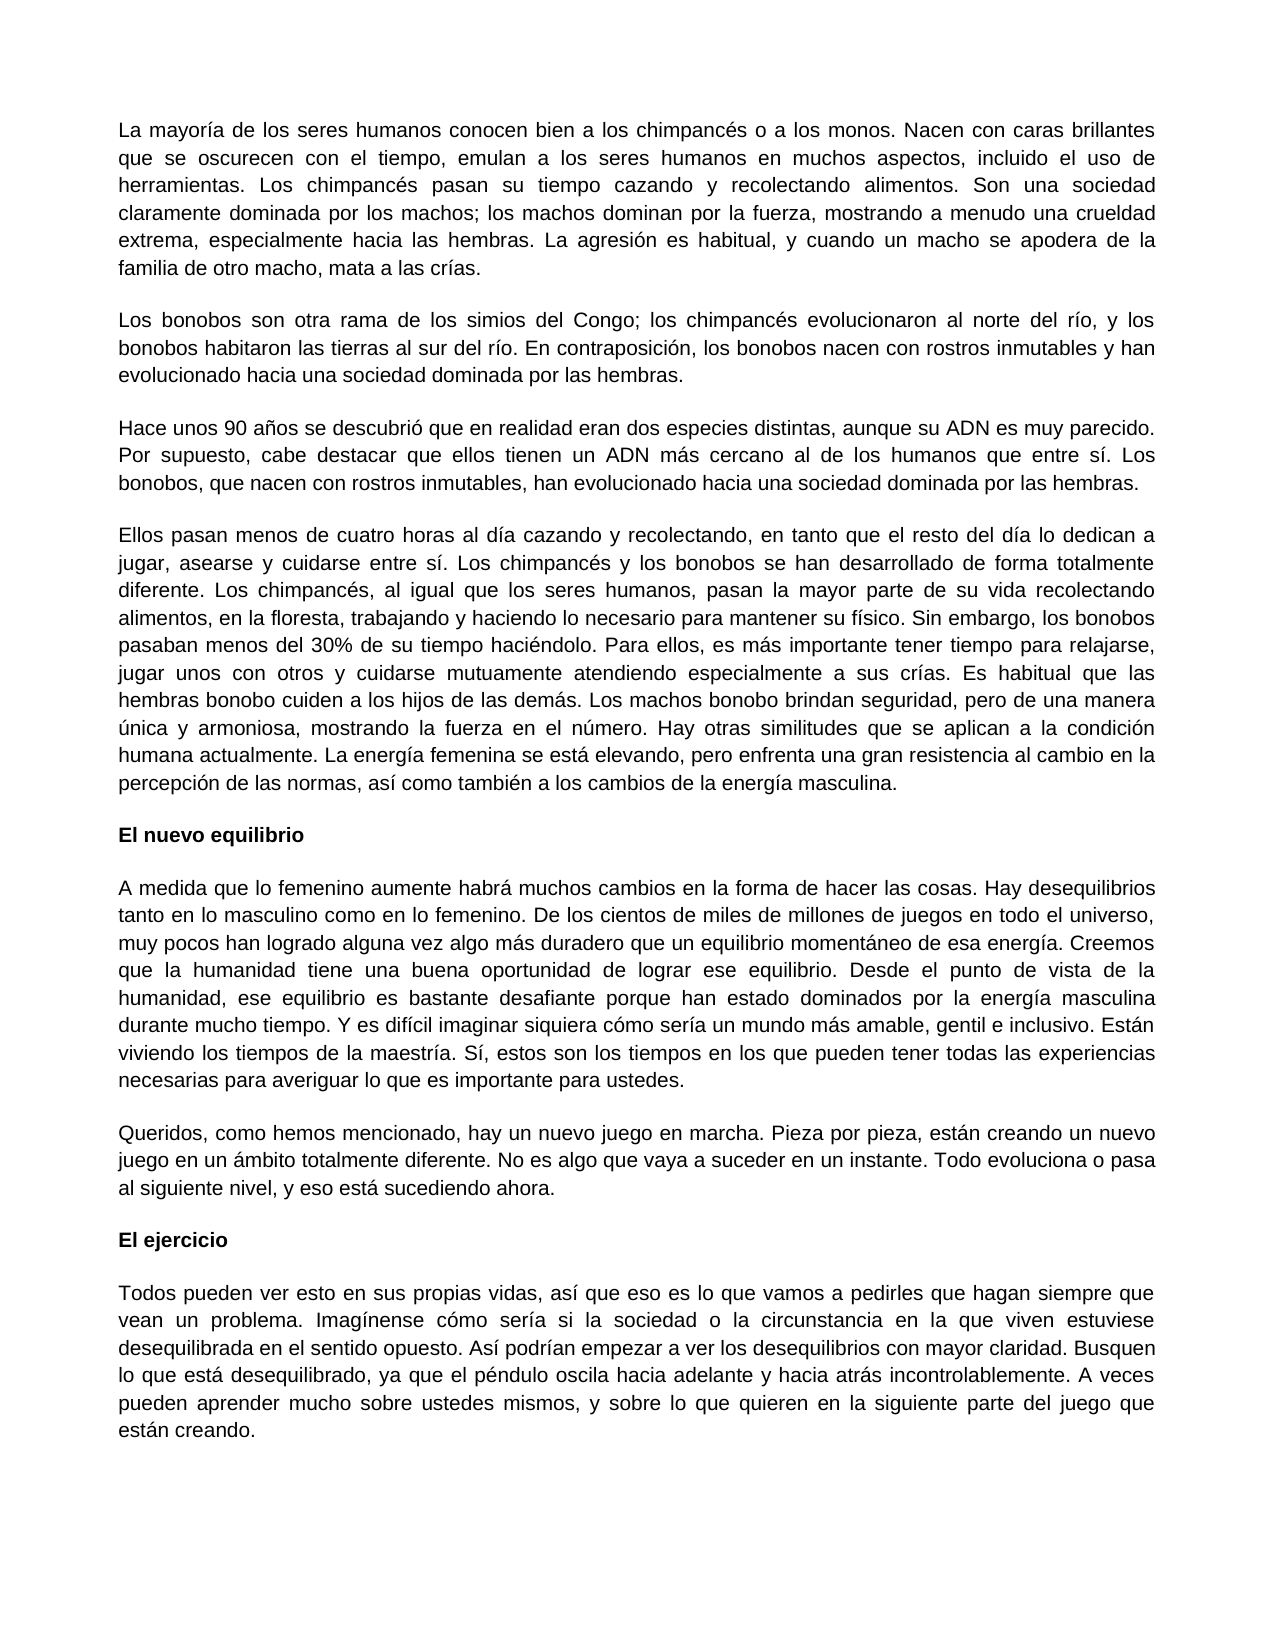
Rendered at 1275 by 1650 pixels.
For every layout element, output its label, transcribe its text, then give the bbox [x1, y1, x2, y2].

text Ellos pasan menos de cuatro horas al día cazando y recolectando, en tanto que el resto del día lo dedican a jugar, asearse y cuidarse entre sí. Los chimpancés y los bonobos se han desarrollado de forma totalmente diferente. Los chimpancés, al igual que los seres humanos, pasan la mayor parte de su vida recolectando alimentos, en la floresta, trabajando y haciendo lo necesario para mantener su físico. Sin embargo, los bonobos pasaban menos del 30% de su tiempo haciéndolo. Para ellos, es más importante tener tiempo para relajarse, jugar unos con otros y cuidarse mutuamente atendiendo especialmente a sus crías. Es habitual que las hembras bonobo cuiden a los hijos de las demás. Los machos bonobo brindan seguridad, pero de una manera única y armoniosa, mostrando la fuerza en el número. Hay otras similitudes que se aplican a la condición humana actualmente. La energía femenina se está elevando, pero enfrenta una gran resistencia al cambio en la percepción de las normas, así como también a los cambios de la energía masculina. [118, 523, 1157, 794]
text Queridos, como hemos mencionado, hay un nuevo juego en marcha. Pieza por pieza, están creando un nuevo juego en un ámbito totalmente diferente. No es algo que vaya a suceder en un instante. Todo evoluciona o pasa al siguiente nivel, y eso está sucediendo ahora. [118, 1121, 1157, 1199]
text El nuevo equilibrio [118, 823, 1157, 847]
text Todos pueden ver esto en sus propias vidas, así que eso es lo que vamos a pedirles que hagan siempre que vean un problema. Imagínense cómo sería si la sociedad o la circunstancia en la que viven estuviese desequilibrada en el sentido opuesto. Así podrían empezar a ver los desequilibrios con mayor claridad. Busquen lo que está desequilibrado, ya que el péndulo oscila hacia adelante y hacia atrás incontrolablemente. A veces pueden aprender mucho sobre ustedes mismos, y sobre lo que quieren en la siguiente parte del juego que están creando. [118, 1281, 1157, 1442]
text Hace unos 90 años se descubrió que en realidad eran dos especies distintas, aunque su ADN es muy parecido. Por supuesto, cabe destacar que ellos tienen un ADN más cercano al de los humanos que entre sí. Los bonobos, que nacen con rostros inmutables, han evolucionado hacia una sociedad dominada por las hembras. [118, 416, 1157, 494]
text A medida que lo femenino aumente habrá muchos cambios en la forma de hacer las cosas. Hay desequilibrios tanto en lo masculino como en lo femenino. De los cientos de miles de millones de juegos en todo el universo, muy pocos han logrado alguna vez algo más duradero que un equilibrio momentáneo de esa energía. Creemos que la humanidad tiene una buena oportunidad de lograr ese equilibrio. Desde el punto de vista de la humanidad, ese equilibrio es bastante desafiante porque han estado dominados por la energía masculina durante mucho tiempo. Y es difícil imaginar siquiera cómo sería un mundo más amable, gentil e inclusivo. Están viviendo los tiempos de la maestría. Sí, estos son los tiempos en los que pueden tener todas las experiencias necesarias para averiguar lo que es importante para ustedes. [118, 876, 1157, 1092]
text El ejercicio [118, 1228, 1157, 1252]
text La mayoría de los seres humanos conocen bien a los chimpancés o a los monos. Nacen con caras brillantes que se oscurecen con el tiempo, emulan a los seres humanos en muchos aspectos, incluido el uso de herramientas. Los chimpancés pasan su tiempo cazando y recolectando alimentos. Son una sociedad claramente dominada por los machos; los machos dominan por la fuerza, mostrando a menudo una crueldad extrema, especialmente hacia las hembras. La agresión es habitual, y cuando un macho se apodera de la familia de otro macho, mata a las crías. [118, 118, 1157, 279]
text Los bonobos son otra rama de los simios del Congo; los chimpancés evolucionaron al norte del río, y los bonobos habitaron las tierras al sur del río. En contraposición, los bonobos nacen con rostros inmutables y han evolucionado hacia una sociedad dominada por las hembras. [118, 308, 1157, 387]
